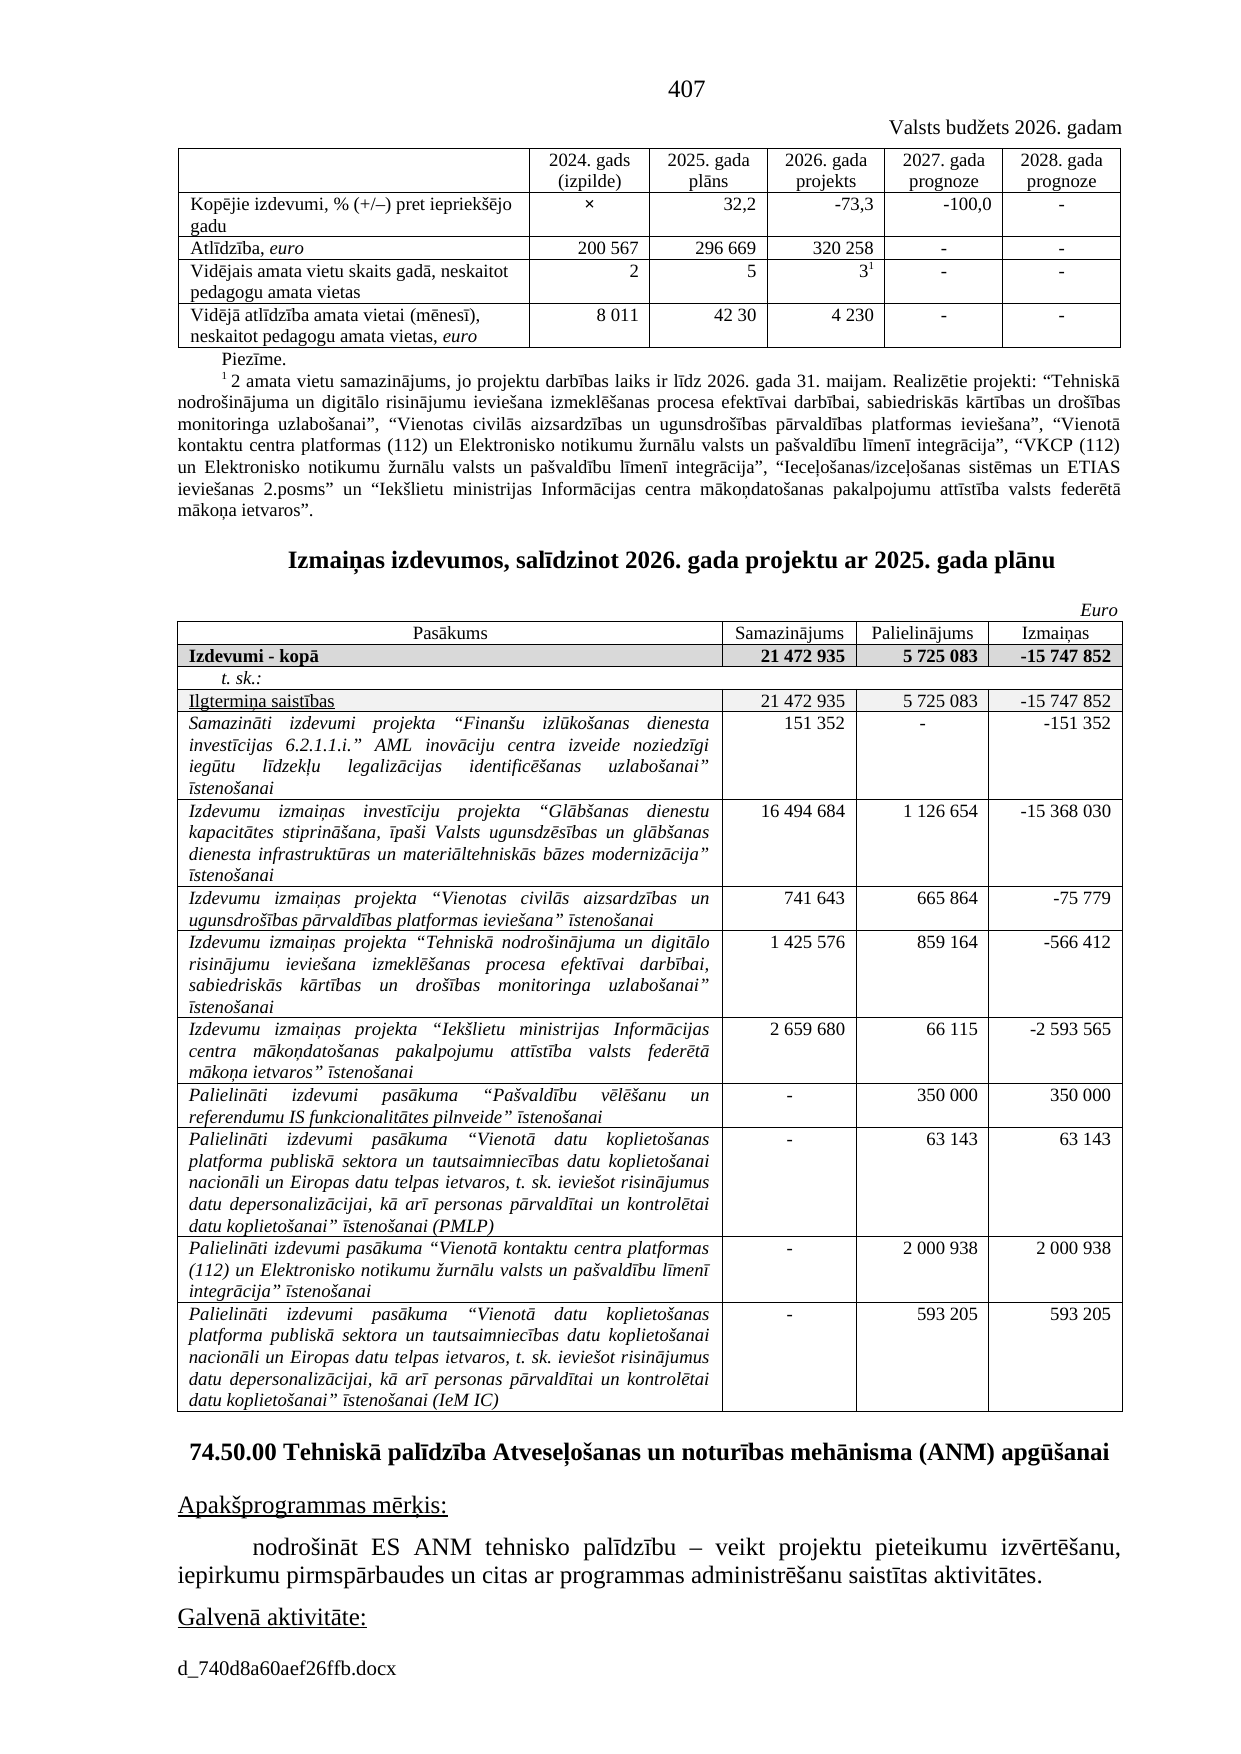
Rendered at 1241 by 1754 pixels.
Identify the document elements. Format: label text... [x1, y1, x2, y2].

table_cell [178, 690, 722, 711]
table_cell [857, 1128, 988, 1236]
text nodrošināt ES ANM tehnisko palīdzību – veikt projektu pieteikumu izvērtēšanu, iepirkumu pirmspārbaudes un citas ar programmas administrēšanu saistītas aktivitātes. [177, 1532, 1122, 1589]
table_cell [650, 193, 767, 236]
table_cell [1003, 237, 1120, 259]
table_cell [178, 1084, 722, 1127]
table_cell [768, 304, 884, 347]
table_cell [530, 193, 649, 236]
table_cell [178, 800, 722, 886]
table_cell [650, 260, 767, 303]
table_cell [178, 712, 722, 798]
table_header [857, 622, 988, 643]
text Euro [1002, 599, 1122, 621]
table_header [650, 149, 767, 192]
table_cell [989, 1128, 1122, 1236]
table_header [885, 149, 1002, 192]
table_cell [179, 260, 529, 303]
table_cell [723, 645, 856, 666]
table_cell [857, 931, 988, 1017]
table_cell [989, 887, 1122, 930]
text 1 2 amata vietu samazinājums, jo projektu darbības laiks ir līdz 2026. gada 31. maijam. Realizētie projekti: “Tehniskā nodrošinājuma un digitālo risinājumu ieviešana izmeklēšanas procesa efektīvai darbībai, sabiedriskās kārtības un drošības monitoringa uzlabošanai”, “Vienotas civilās aizsardzības un ugunsdrošības pārvaldības platformas ieviešana”, “Vienotā kontaktu centra platformas (112) un Elektronisko notikumu žurnālu valsts un pašvaldību līmenī integrācija”, “VKCP (112) un Elektronisko notikumu žurnālu valsts un pašvaldību līmenī integrācija”, “Ieceļošanas/izceļošanas sistēmas un ETIAS ieviešanas 2.posms” un “Iekšlietu ministrijas Informācijas centra mākoņdatošanas pakalpojumu attīstība valsts federētā mākoņa ietvaros”. [177, 369, 1122, 521]
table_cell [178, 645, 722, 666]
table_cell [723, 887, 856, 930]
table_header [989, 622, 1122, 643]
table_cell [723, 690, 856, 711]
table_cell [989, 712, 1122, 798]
text Apakšprogrammas mērķis: [177, 1490, 1122, 1519]
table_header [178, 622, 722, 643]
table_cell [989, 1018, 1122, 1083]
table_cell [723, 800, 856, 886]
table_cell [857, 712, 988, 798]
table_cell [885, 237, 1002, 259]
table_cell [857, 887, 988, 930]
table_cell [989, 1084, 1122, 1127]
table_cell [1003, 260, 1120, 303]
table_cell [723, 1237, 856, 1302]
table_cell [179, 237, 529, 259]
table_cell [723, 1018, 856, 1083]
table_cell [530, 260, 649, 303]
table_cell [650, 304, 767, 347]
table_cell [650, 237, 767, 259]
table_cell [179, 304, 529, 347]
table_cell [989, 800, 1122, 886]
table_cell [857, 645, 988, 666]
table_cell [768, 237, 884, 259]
text Izmaiņas izdevumos, salīdzinot 2026. gada projektu ar 2025. gada plānu [177, 546, 1122, 574]
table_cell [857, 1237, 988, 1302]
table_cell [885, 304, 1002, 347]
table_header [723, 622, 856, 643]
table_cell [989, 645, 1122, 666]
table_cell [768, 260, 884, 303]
text Galvenā aktivitāte: [177, 1602, 1122, 1630]
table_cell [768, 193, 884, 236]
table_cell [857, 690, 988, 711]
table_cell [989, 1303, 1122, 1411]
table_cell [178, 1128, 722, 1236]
text 74.50.00 Tehniskā palīdzība Atveseļošanas un noturības mehānisma (ANM) apgūšanai [177, 1437, 1122, 1465]
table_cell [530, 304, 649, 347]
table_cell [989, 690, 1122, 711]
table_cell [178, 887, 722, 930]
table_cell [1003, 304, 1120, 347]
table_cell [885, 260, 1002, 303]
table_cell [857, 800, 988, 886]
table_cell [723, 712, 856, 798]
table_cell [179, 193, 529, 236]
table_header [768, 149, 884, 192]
text Piezīme. [177, 348, 1122, 369]
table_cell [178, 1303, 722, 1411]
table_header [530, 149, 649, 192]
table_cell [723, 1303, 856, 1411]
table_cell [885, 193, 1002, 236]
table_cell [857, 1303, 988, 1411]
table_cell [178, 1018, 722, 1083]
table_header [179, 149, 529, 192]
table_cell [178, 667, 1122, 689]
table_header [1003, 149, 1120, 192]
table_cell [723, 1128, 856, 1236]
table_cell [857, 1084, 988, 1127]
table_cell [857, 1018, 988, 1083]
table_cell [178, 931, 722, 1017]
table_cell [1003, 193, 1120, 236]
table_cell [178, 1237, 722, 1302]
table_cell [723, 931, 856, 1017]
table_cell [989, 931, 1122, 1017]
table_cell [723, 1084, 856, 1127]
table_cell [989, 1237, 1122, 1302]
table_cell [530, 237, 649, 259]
